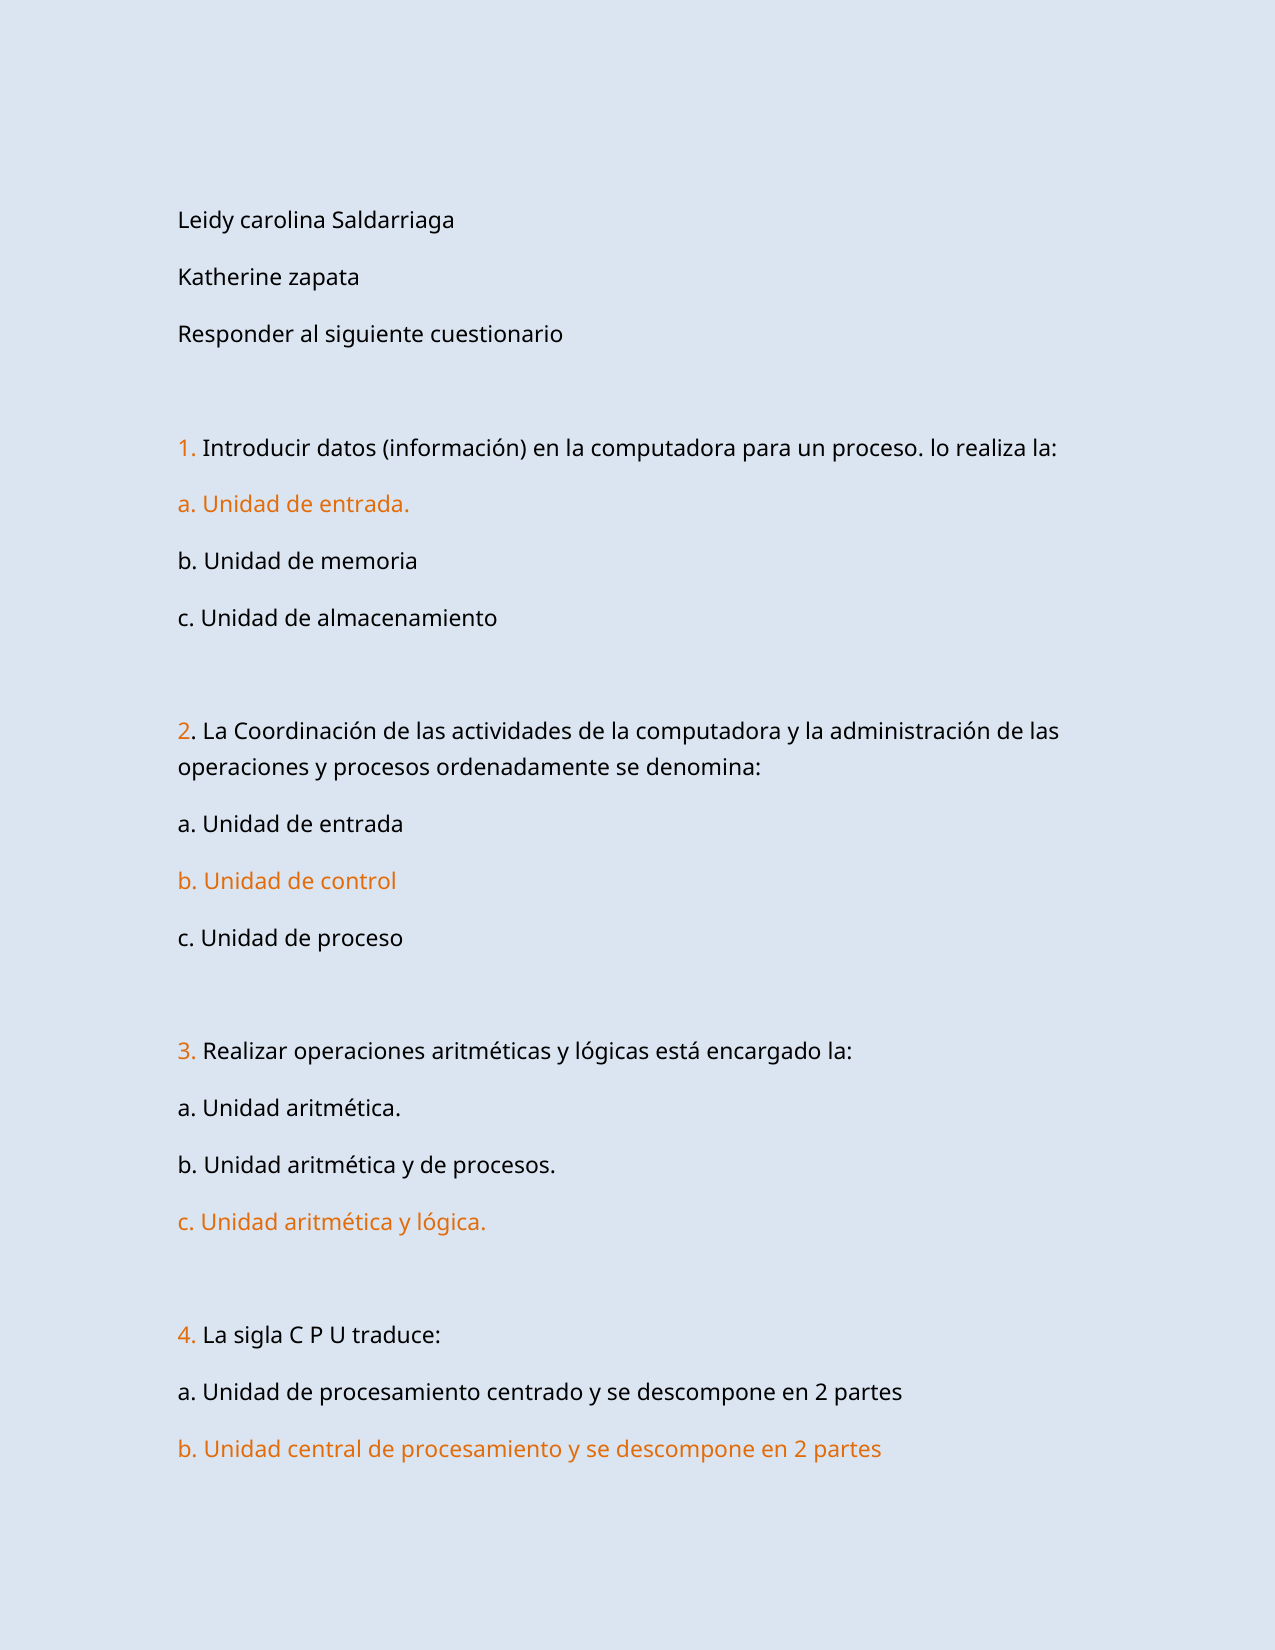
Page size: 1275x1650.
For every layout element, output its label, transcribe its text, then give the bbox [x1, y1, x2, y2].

text a. Unidad de entrada [177, 808, 1098, 839]
text 4. La sigla C P U traduce: [177, 1319, 1098, 1350]
text Katherine zapata [177, 261, 1098, 292]
text Leidy carolina Saldarriaga [177, 204, 1098, 236]
text 2. La Coordinación de las actividades de la computadora y la administración de las operaciones y procesos ordenadamente se denomina: [177, 715, 1098, 782]
text c. Unidad aritmética y lógica. [177, 1205, 1098, 1237]
text b. Unidad de memoria [177, 545, 1098, 576]
text a. Unidad de procesamiento centrado y se descompone en 2 partes [177, 1376, 1098, 1407]
text Responder al siguiente cuestionario [177, 318, 1098, 349]
text 3. Realizar operaciones aritméticas y lógicas está encargado la: [177, 1035, 1098, 1066]
text b. Unidad de control [177, 865, 1098, 896]
text b. Unidad aritmética y de procesos. [177, 1149, 1098, 1180]
text a. Unidad aritmética. [177, 1092, 1098, 1123]
text b. Unidad central de procesamiento y se descompone en 2 partes [177, 1432, 1098, 1464]
text a. Unidad de entrada. [177, 488, 1098, 519]
text c. Unidad de proceso [177, 922, 1098, 953]
text c. Unidad de almacenamiento [177, 602, 1098, 633]
text 1. Introducir datos (información) en la computadora para un proceso. lo realiza la: [177, 431, 1098, 463]
